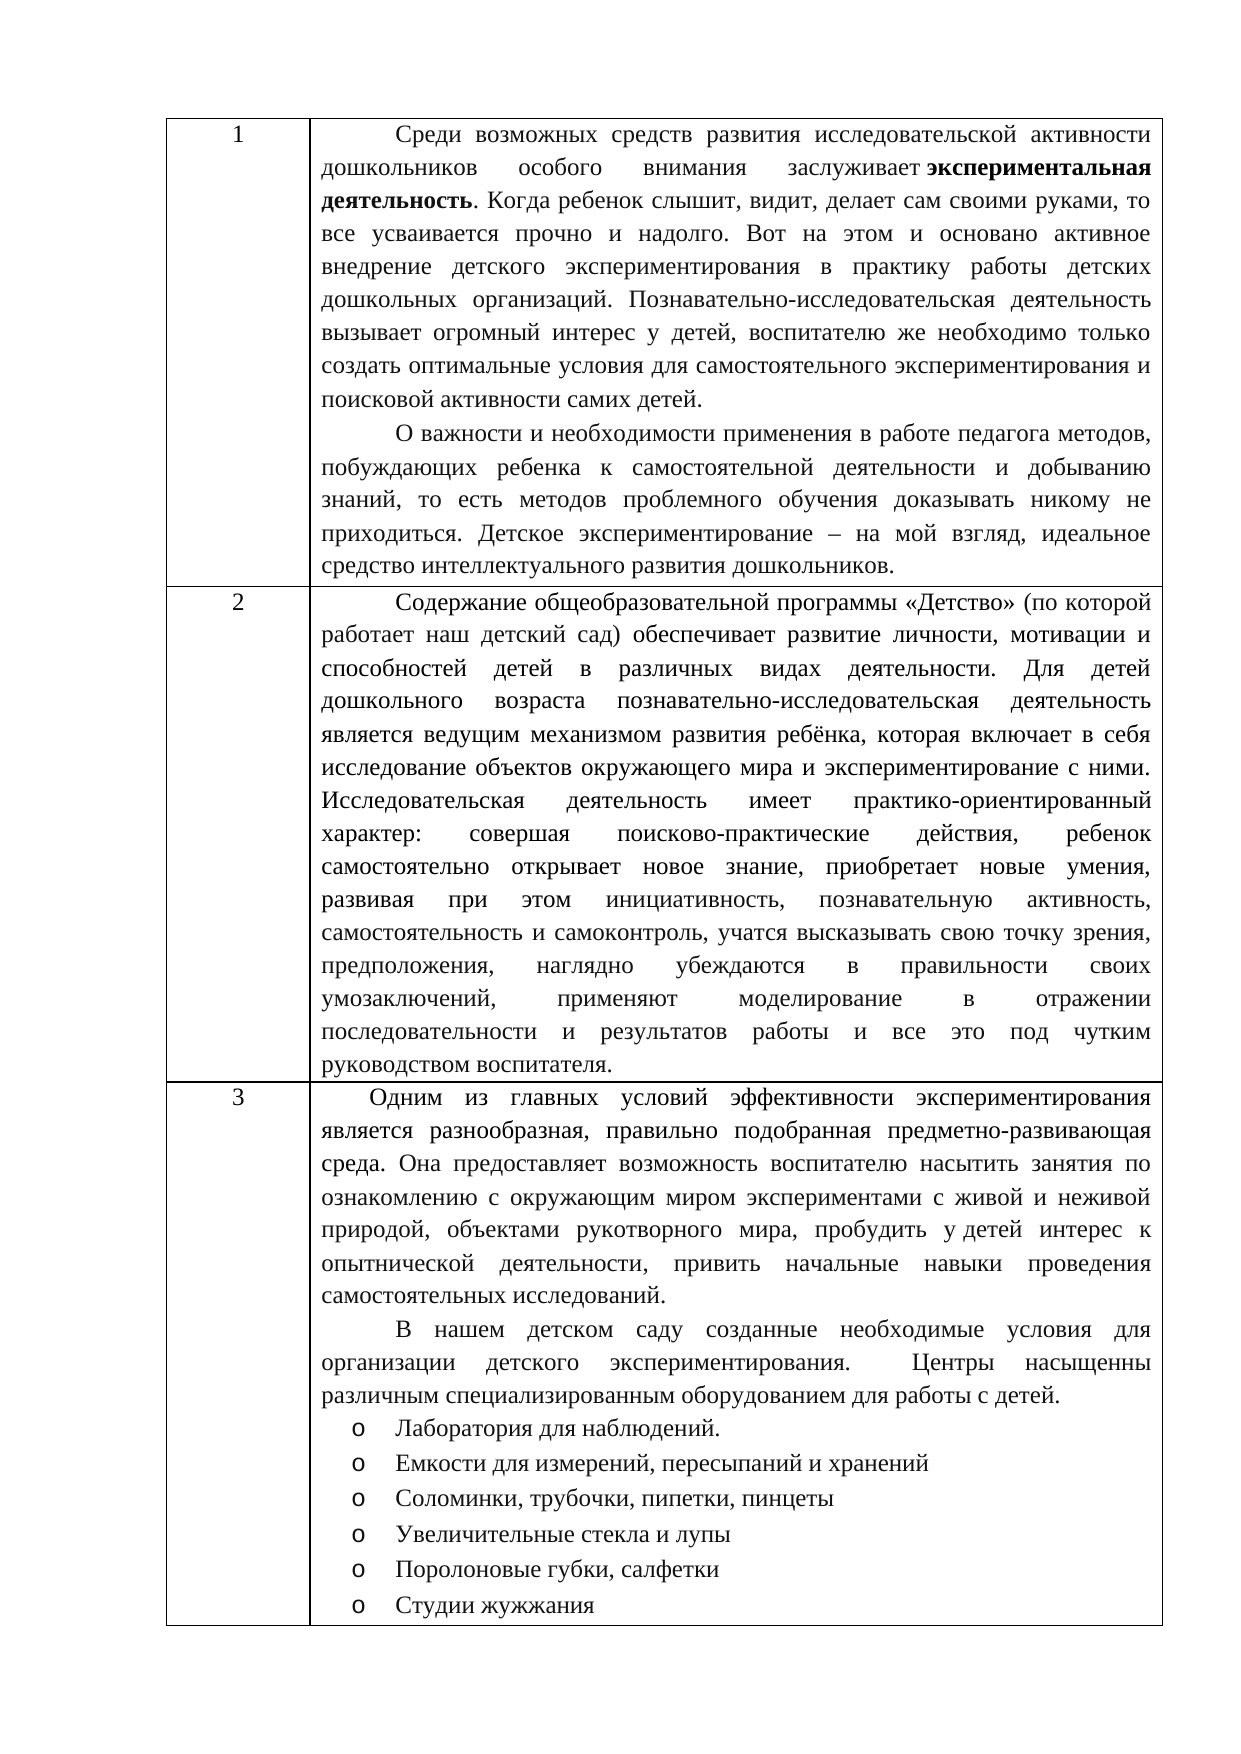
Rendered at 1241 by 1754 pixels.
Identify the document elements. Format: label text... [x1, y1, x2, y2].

table_cell 3 [167, 1083, 309, 1624]
table_cell 1 [167, 119, 309, 586]
table_cell 2 [167, 587, 309, 1081]
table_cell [311, 1083, 1162, 1624]
table_cell Содержание общеобразовательной программы «Детство» (по которой работает наш детский сад) обеспечивает развитие личности, мотивации и способностей детей в различных видах деятельности. Для детей дошкольного возраста познавательно-исследовательская деятельность является ведущим механизмом развития ребёнка, которая включает в себя исследование объектов окружающего мира и экспериментирование с ними. Исследовательская деятельность имеет практико-ориентированный характер: совершая поисково-практические действия, ребенок самостоятельно открывает новое знание, приобретает новые умения, развивая при этом инициативность, познавательную активность, самостоятельность и самоконтроль, учатся высказывать свою точку зрения, предположения, наглядно убеждаются в правильности своих умозаключений, применяют моделирование в отражении последовательности и результатов работы и все это под чутким руководством воспитателя. [311, 587, 1162, 1081]
table_cell Среди возможных средств развития исследовательской активности дошкольников особого внимания заслуживает экспериментальная деятельность. Когда ребенок слышит, видит, делает сам своими руками, то все усваивается прочно и надолго. Вот на этом и основано активное внедрение детского экспериментирования в практику работы детских дошкольных организаций. Познавательно-исследовательская деятельность вызывает огромный интерес у детей, воспитателю же необходимо только создать оптимальные условия для самостоятельного экспериментирования и поисковой активности самих детей. О важности и необходимости применения в работе педагога методов, побуждающих ребенка к самостоятельной деятельности и добыванию знаний, то есть методов проблемного обучения доказывать никому не приходиться. Детское экспериментирование – на мой взгляд, идеальное средство интеллектуального развития дошкольников. [311, 119, 1162, 586]
